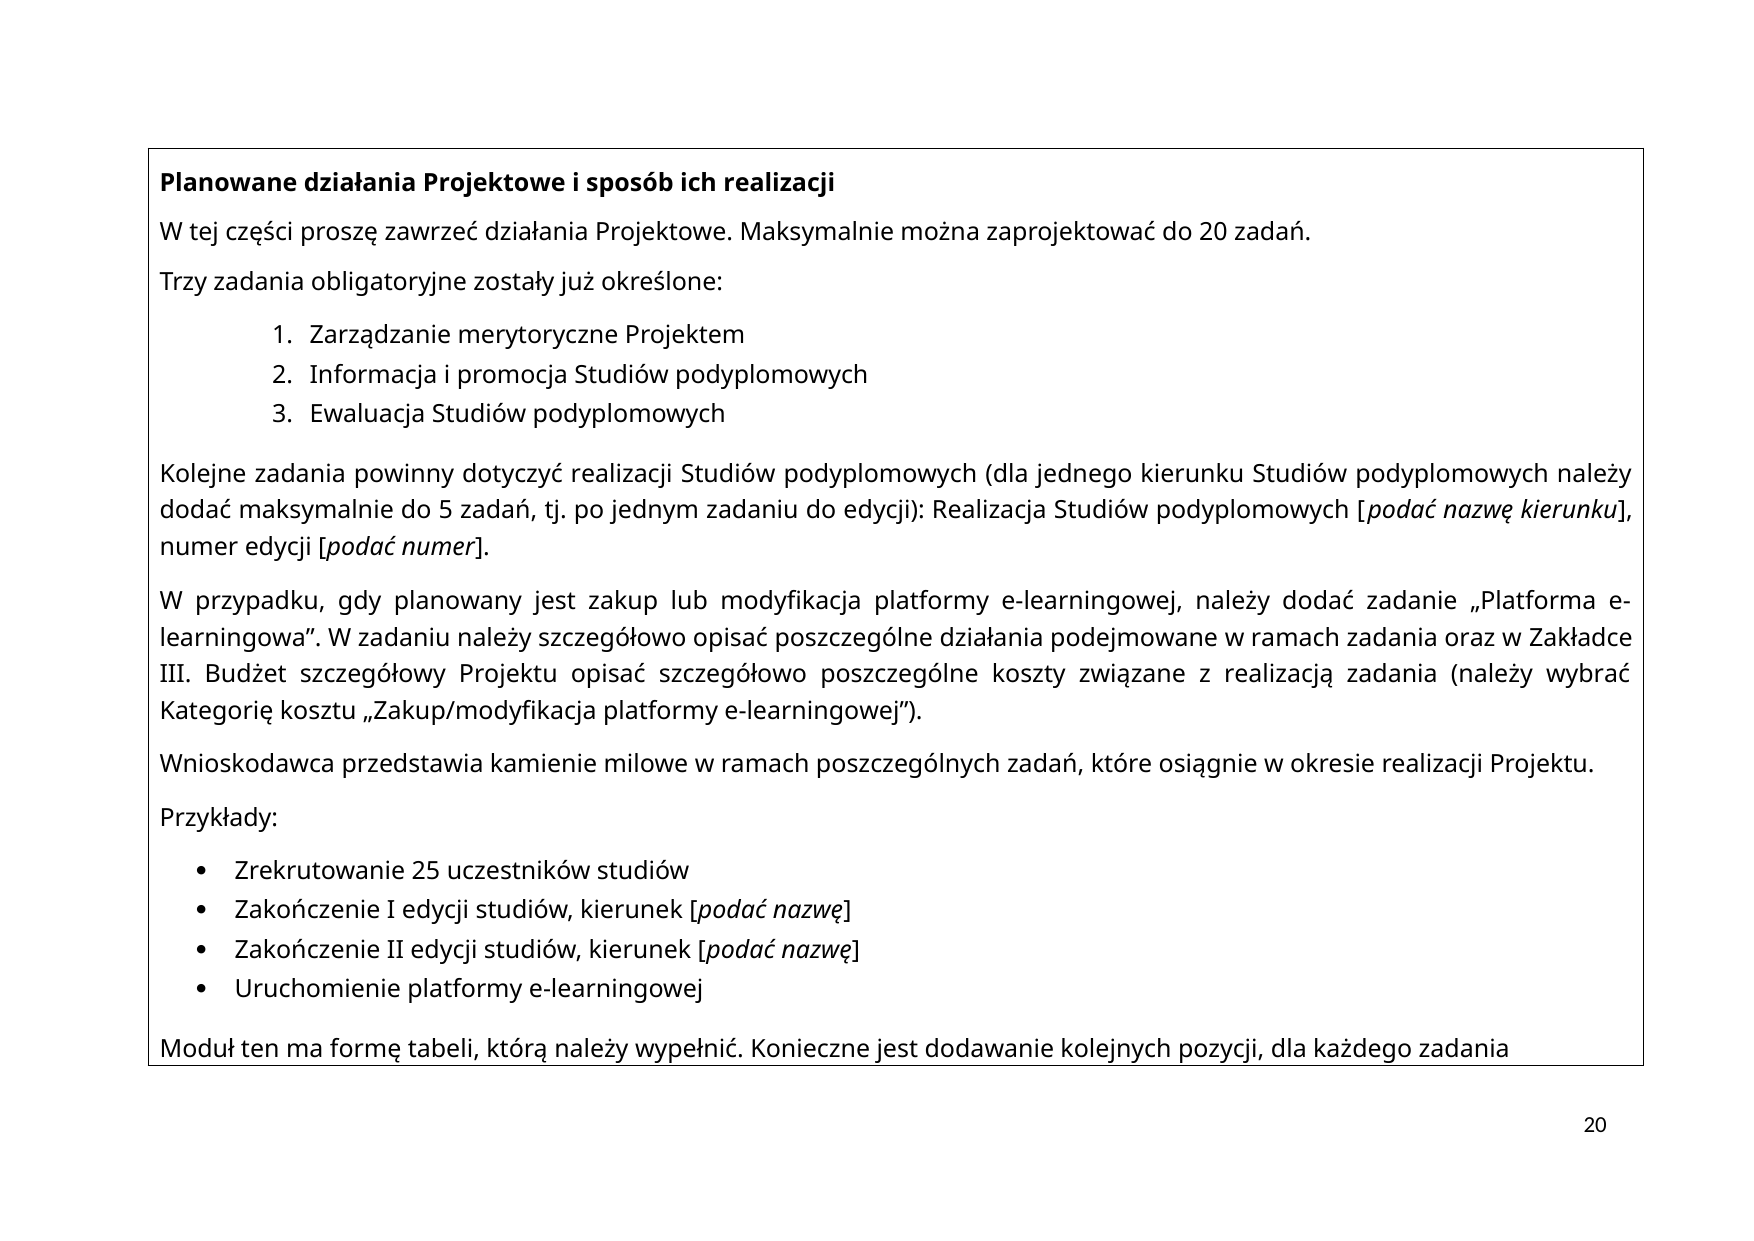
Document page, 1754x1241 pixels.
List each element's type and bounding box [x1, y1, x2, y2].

table_header [149, 149, 1643, 1064]
